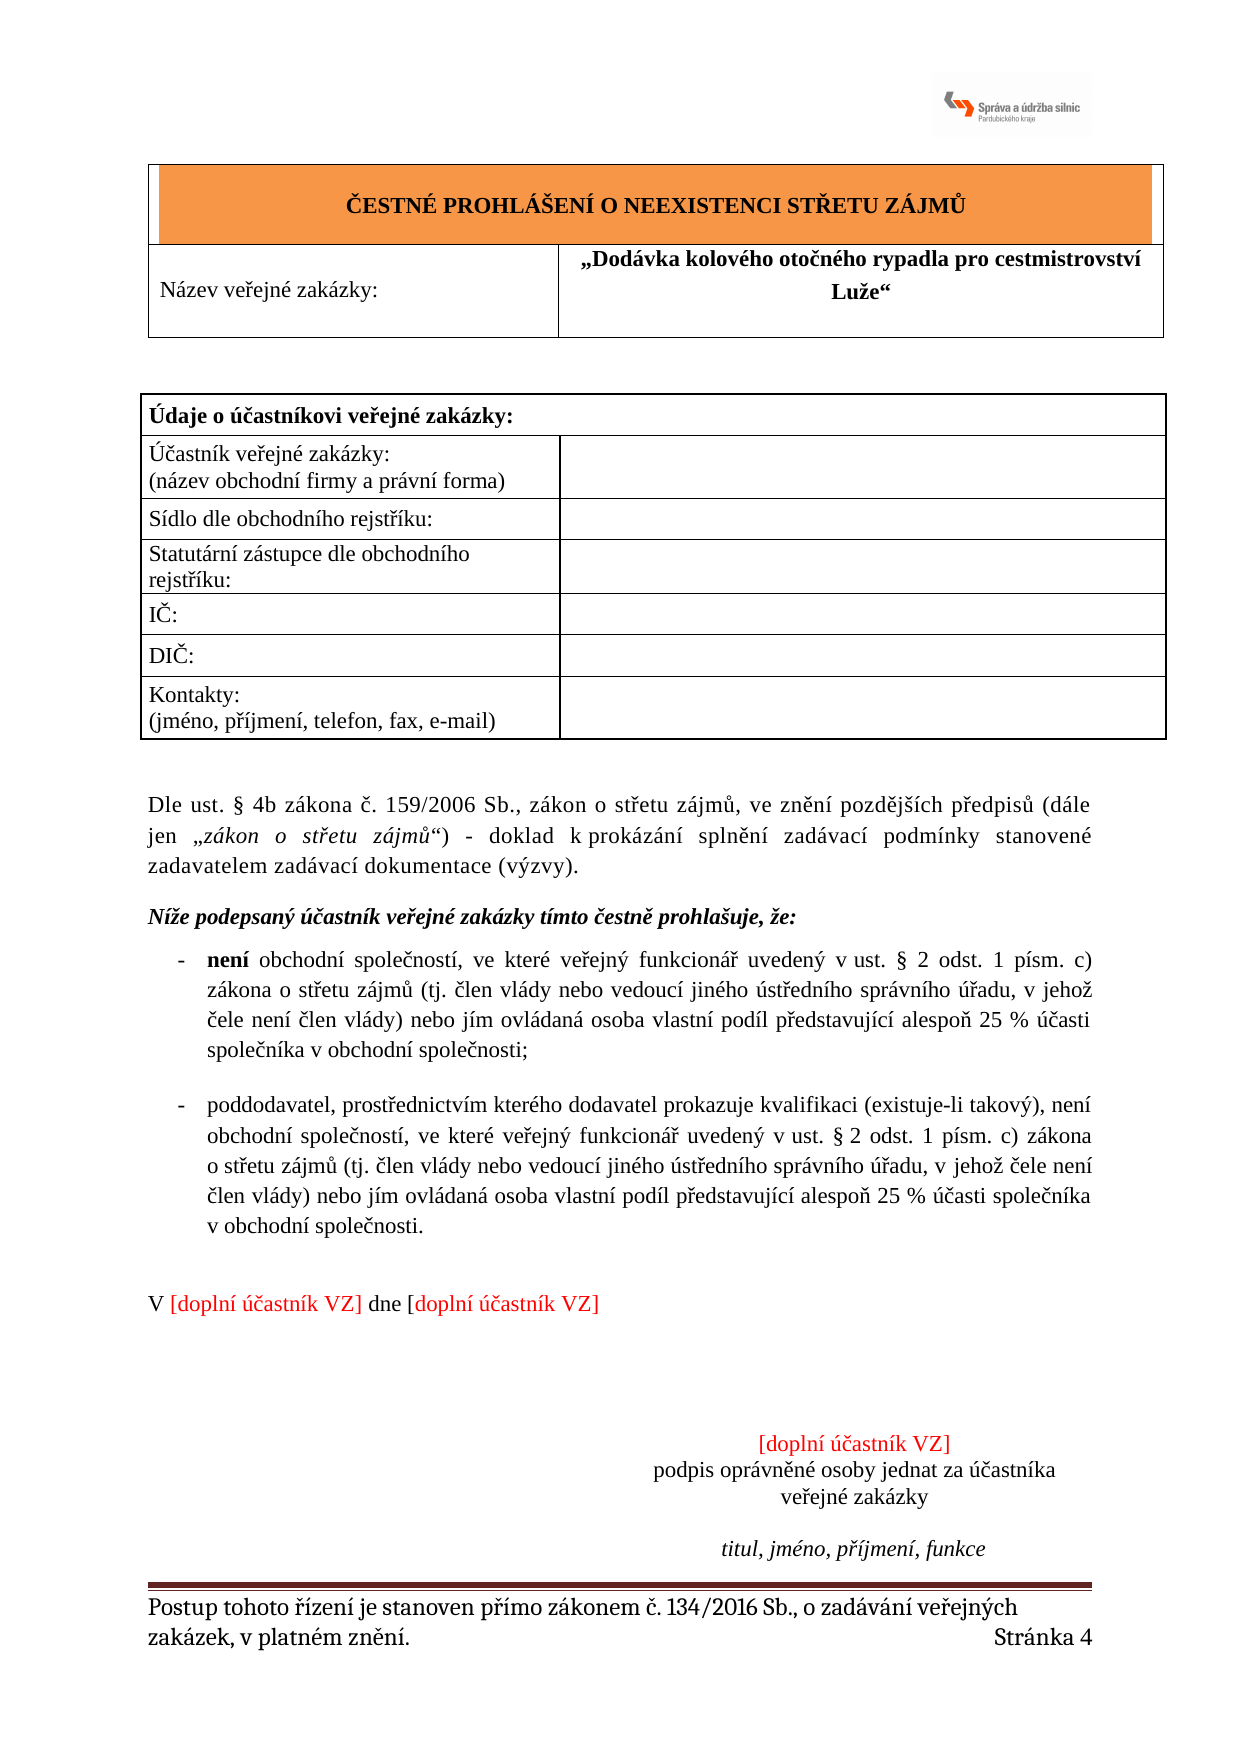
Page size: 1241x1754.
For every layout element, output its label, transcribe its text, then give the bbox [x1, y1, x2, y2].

picture [931, 73, 1093, 138]
text Níže podepsaný účastník veřejné zakázky tímto čestně prohlašuje, že: [148, 903, 1092, 929]
text [doplní účastník VZ] [616, 1430, 1092, 1456]
title Dle ust. § 4b zákona č. 159/2006 Sb., zákon o střetu zájmů, ve znění pozdějších předpisů (dále jen „zákon o střetu zájmů“) - doklad k prokázání splnění zadávací podmínky stanovené zadavatelem zadávací dokumentace (výzvy). [148, 791, 1092, 878]
table_cell „Dodávka kolového otočného rypadla pro cestmistrovství Luže“ [559, 245, 1163, 337]
table_cell [561, 499, 1165, 539]
table_cell [561, 436, 1165, 497]
table_cell Sídlo dle obchodního rejstříku: [142, 499, 559, 539]
text podpis oprávněné osoby jednat za účastníka veřejné zakázky [616, 1456, 1092, 1509]
list není obchodní společností, ve které veřejný funkcionář uvedený v ust. § 2 odst. 1 písm. c) zákona o střetu zájmů (tj. člen vlády nebo vedoucí jiného ústředního správního úřadu, v jehož čele není člen vlády) nebo jím ovládaná osoba vlastní podíl představující alespoň 25 % účasti společníka v obchodní společnosti; [177, 946, 1092, 1063]
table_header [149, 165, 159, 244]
table_header Údaje o účastníkovi veřejné zakázky: [142, 395, 1165, 435]
table_cell [561, 594, 1165, 634]
table_cell Účastník veřejné zakázky: (název obchodní firmy a právní forma) [142, 436, 559, 497]
text V [doplní účastník VZ] dne [doplní účastník VZ] [148, 1289, 1092, 1317]
table_cell [561, 677, 1165, 738]
list poddodavatel, prostřednictvím kterého dodavatel prokazuje kvalifikaci (existuje-li takový), není obchodní společností, ve které veřejný funkcionář uvedený v ust. § 2 odst. 1 písm. c) zákona o střetu zájmů (tj. člen vlády nebo vedoucí jiného ústředního správního úřadu, v jehož čele není člen vlády) nebo jím ovládaná osoba vlastní podíl představující alespoň 25 % účasti společníka v obchodní společnosti. [177, 1091, 1092, 1239]
table_cell [561, 540, 1165, 593]
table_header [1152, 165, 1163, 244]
text titul, jméno, příjmení, funkce [616, 1535, 1092, 1562]
table_cell [561, 635, 1165, 676]
table_cell Kontakty: (jméno, příjmení, telefon, fax, e-mail) [142, 677, 559, 738]
table_cell Statutární zástupce dle obchodního rejstříku: [142, 540, 559, 593]
table_cell DIČ: [142, 635, 559, 676]
table_cell IČ: [142, 594, 559, 634]
table_cell Název veřejné zakázky: [149, 245, 558, 337]
